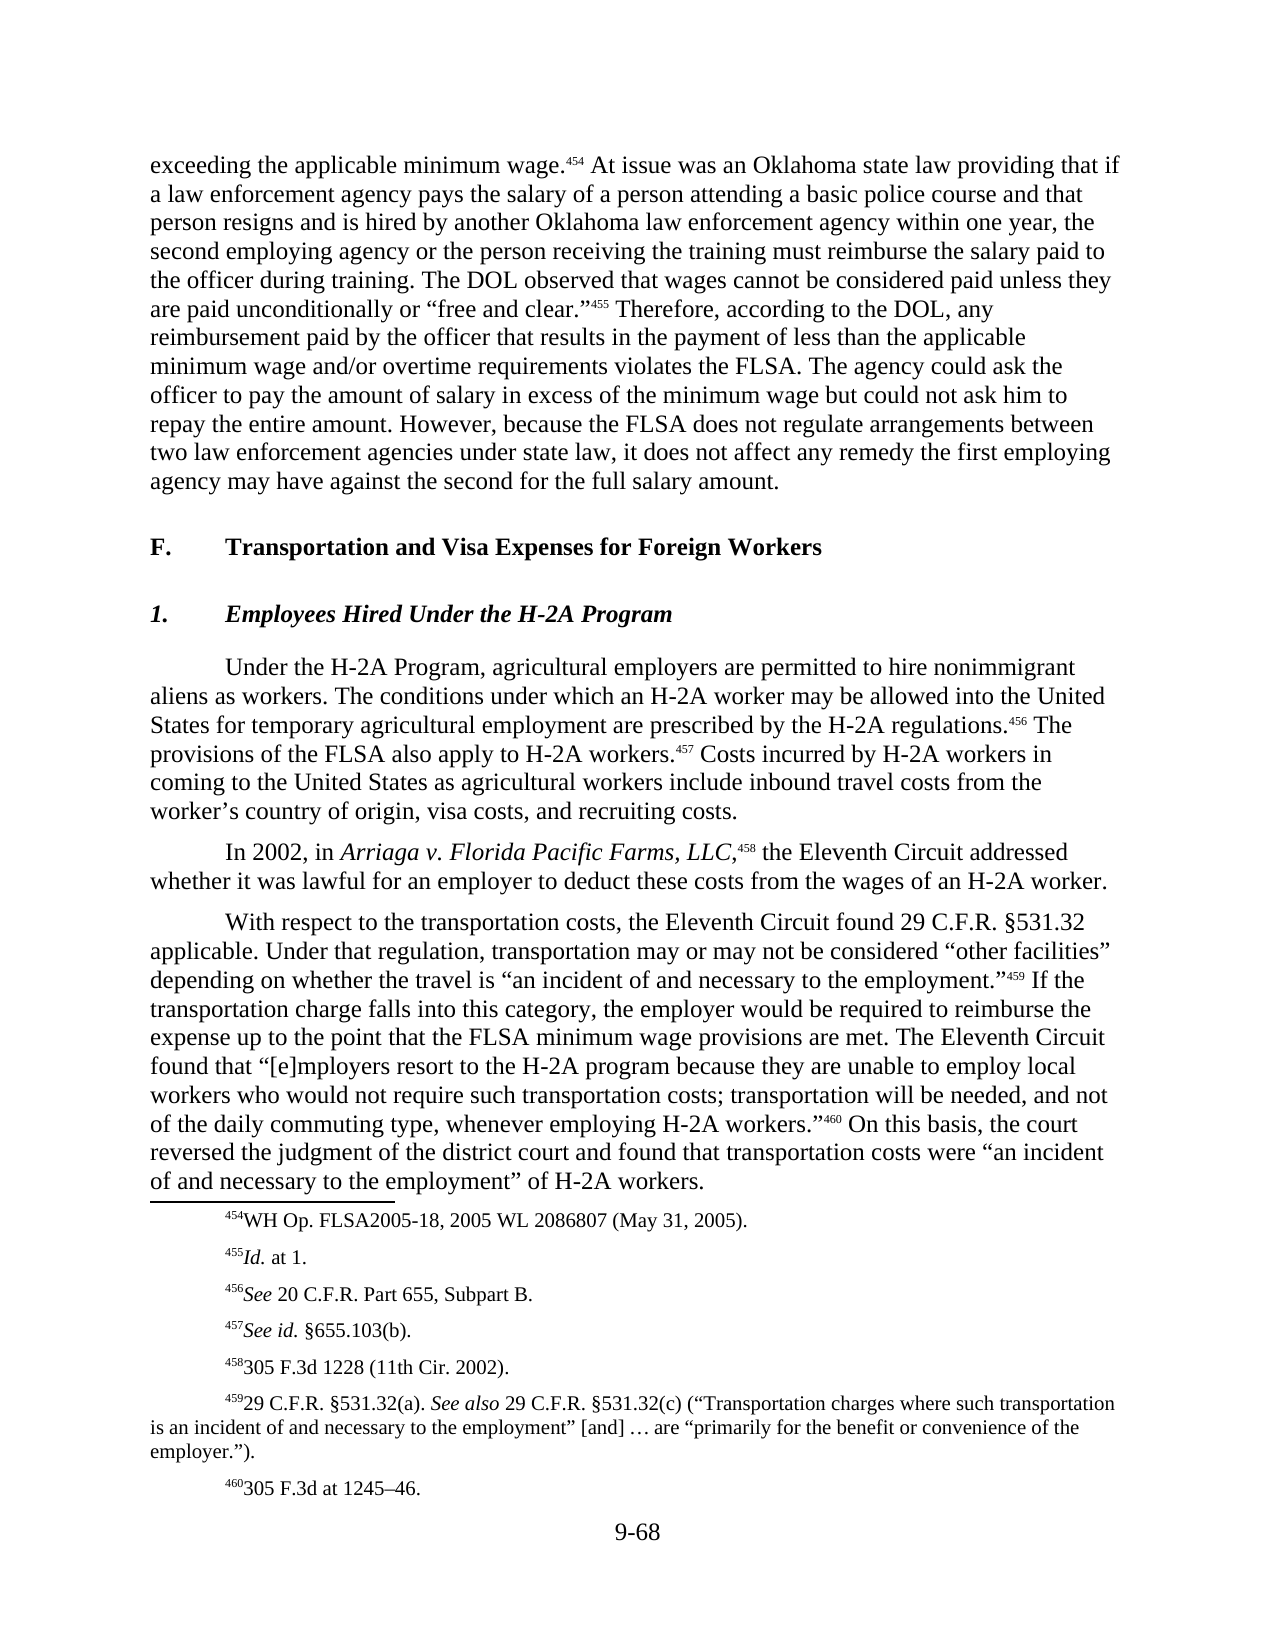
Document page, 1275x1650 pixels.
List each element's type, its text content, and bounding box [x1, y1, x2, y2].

text With respect to the transportation costs, the Eleventh Circuit found 29 C.F.R. §531.32 applicable. Under that regulation, transportation may or may not be considered “other facilities” depending on whether the travel is “an incident of and necessary to the employment.” If the transportation charge falls into this category, the employer would be required to reimburse the expense up to the point that the FLSA minimum wage provisions are met. The Eleventh Circuit found that “[e]mployers resort to the H-2A program because they are unable to employ local workers who would not require such transportation costs; transportation will be needed, and not of the daily commuting type, whenever employing H-2A workers.” On this basis, the court reversed the judgment of the district court and found that transportation costs were “an incident of and necessary to the employment” of H-2A workers. [150, 907, 1125, 1195]
text In 2002, in Arriaga v. Florida Pacific Farms, LLC, the Eleventh Circuit addressed whether it was lawful for an employer to deduct these costs from the wages of an H-2A worker. [150, 837, 1125, 895]
text F. Transportation and Visa Expenses for Foreign Workers [150, 532, 1125, 561]
text Under the H-2A Program, agricultural employers are permitted to hire nonimmigrant aliens as workers. The conditions under which an H-2A worker may be allowed into the United States for temporary agricultural employment are prescribed by the H-2A regulations. The provisions of the FLSA also apply to H-2A workers. Costs incurred by H-2A workers in coming to the United States as agricultural workers include inbound travel costs from the worker’s country of origin, visa costs, and recruiting costs. [150, 652, 1125, 825]
text In Heder v. City of Two Rivers, the employer subsidized paramedic training in exchange for an employee’s agreement to repay the training costs if he voluntarily resigned within three years of receiving the training. The employee firefighter sued after his employer withheld money from his final paycheck to recover the training costs pursuant to the repayment agreement. The Seventh Circuit reversed the district court’s refusal to enforce the agreement, holding that the former employer could withhold such money, but only down to the minimum wage for hours worked in the final pay periods. The court also noted that the city was free to attempt to recoup that amount as an ordinary creditor. Other cases have likewise held that training costs may be recouped by the employer so long as minimum wages are received by the employee. In contrast, another case has held that a plausible minimum wage claim was pled where the employer sought to collect the costs of a leadership development program equal to nearly a year’s compensation and further factual development was required to determine whether the costs of training was a bona fide loan or a kickback of salary. In a 2005 opinion letter, the DOL addressed a similar factual scenario in considering whether an Oklahoma police department could recoup the entire amount of salary paid to an officer while in training, or only that amount exceeding the applicable minimum wage. At issue was an Oklahoma state law providing that if a law enforcement agency pays the salary of a person attending a basic police course and that person resigns and is hired by another Oklahoma law enforcement agency within one year, the second employing agency or the person receiving the training must reimburse the salary paid to the officer during training. The DOL observed that wages cannot be considered paid unless they are paid unconditionally or “free and clear.” Therefore, according to the DOL, any reimbursement paid by the officer that results in the payment of less than the applicable minimum wage and/or overtime requirements violates the FLSA. The agency could ask the officer to pay the amount of salary in excess of the minimum wage but could not ask him to repay the entire amount. However, because the FLSA does not regulate arrangements between two law enforcement agencies under state law, it does not affect any remedy the first employing agency may have against the second for the full salary amount. [150, 150, 1125, 495]
text 1. Employees Hired Under the H-2A Program [150, 599, 1125, 627]
